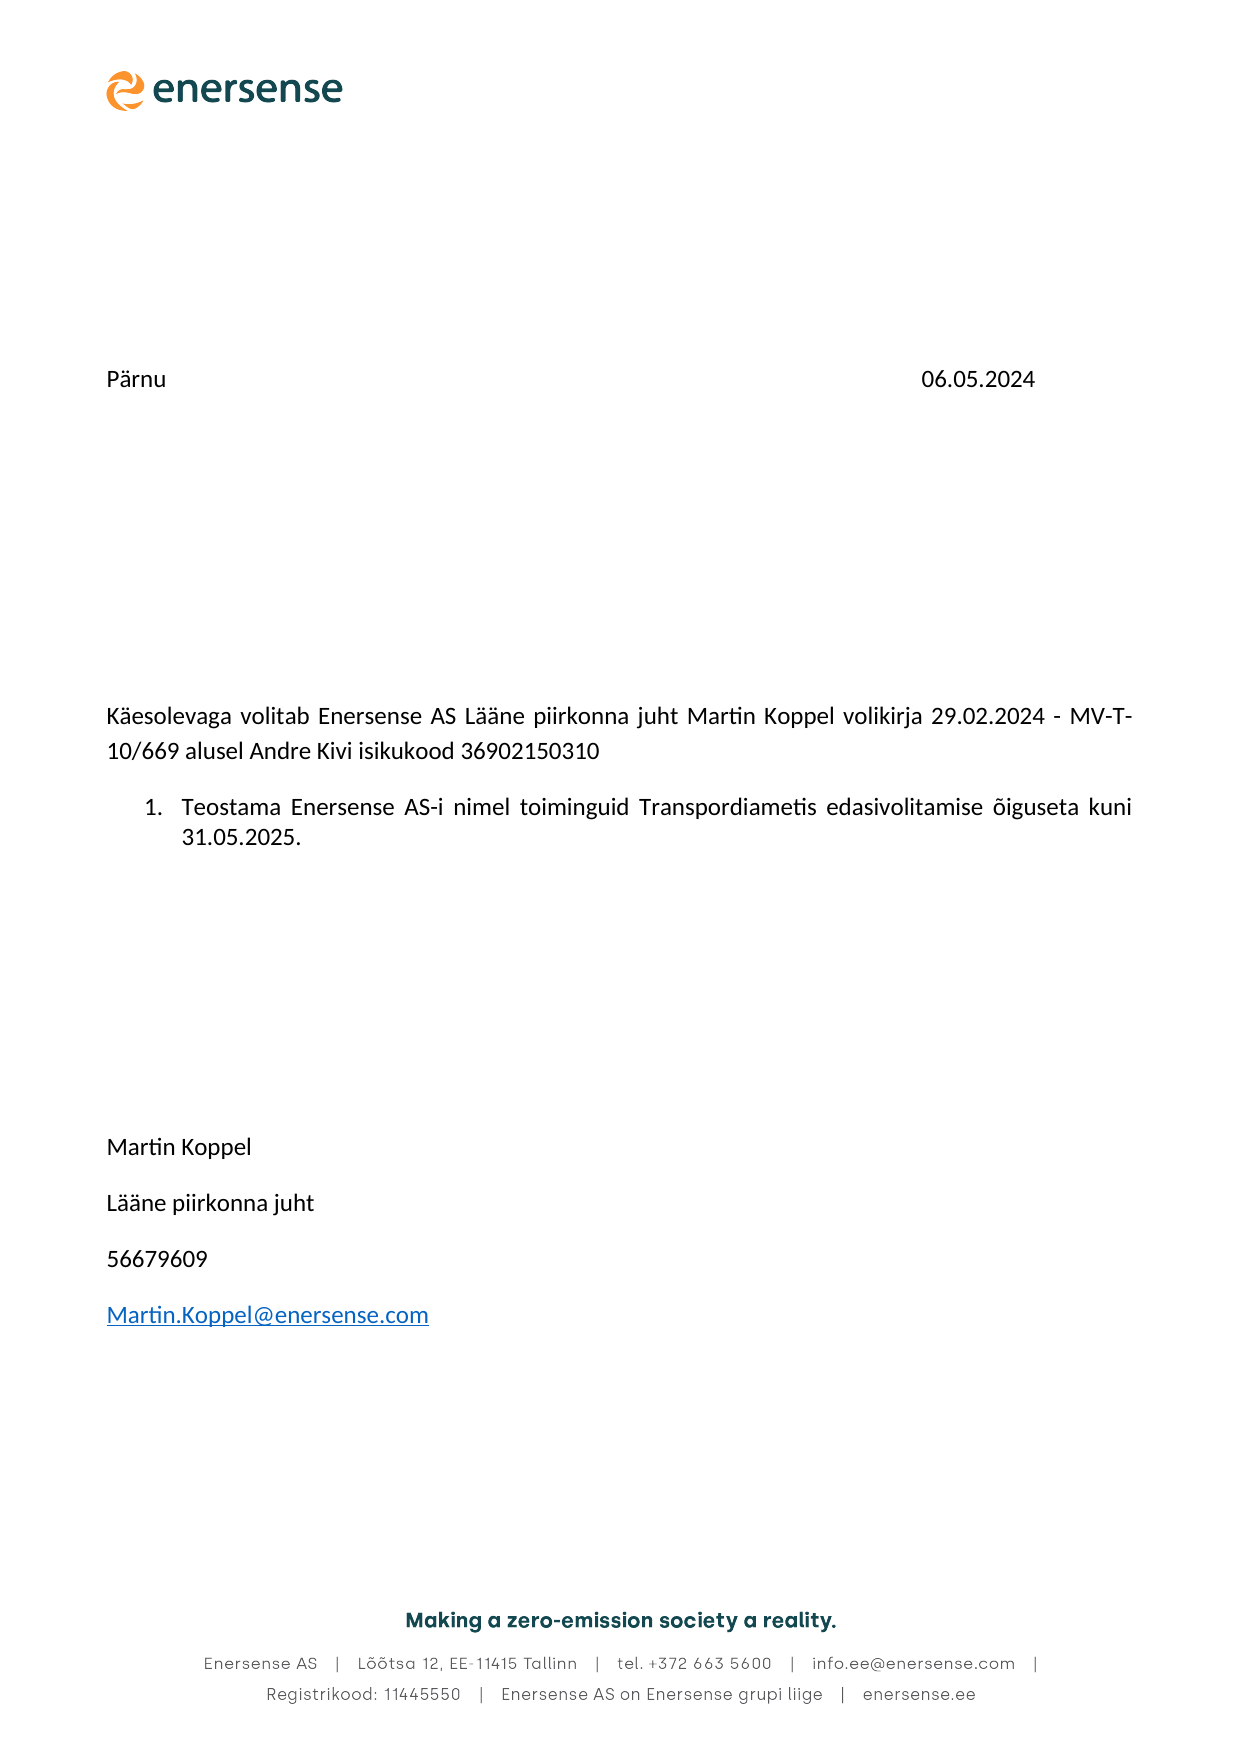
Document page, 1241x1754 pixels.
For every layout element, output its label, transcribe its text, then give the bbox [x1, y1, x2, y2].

text 56679609 [106, 1243, 1134, 1273]
text Pärnu 06.05.2024 [106, 363, 1134, 393]
text Lääne piirkonna juht [106, 1187, 1134, 1218]
text Martin Koppel [106, 1131, 1134, 1162]
list Teostama Enersense AS-i nimel toiminguid Transpordiametis edasivolitamise õiguseta kuni 31.05.2025. [144, 791, 1134, 852]
text Martin.Koppel@enersense.com [106, 1299, 1134, 1329]
picture [1, 1577, 1239, 1752]
picture [82, 47, 369, 133]
text Käesolevaga volitab Enersense AS Lääne piirkonna juht Martin Koppel volikirja 29.02.2024 - MV-T-10/669 alusel Andre Kivi isikukood 36902150310 [106, 700, 1134, 766]
